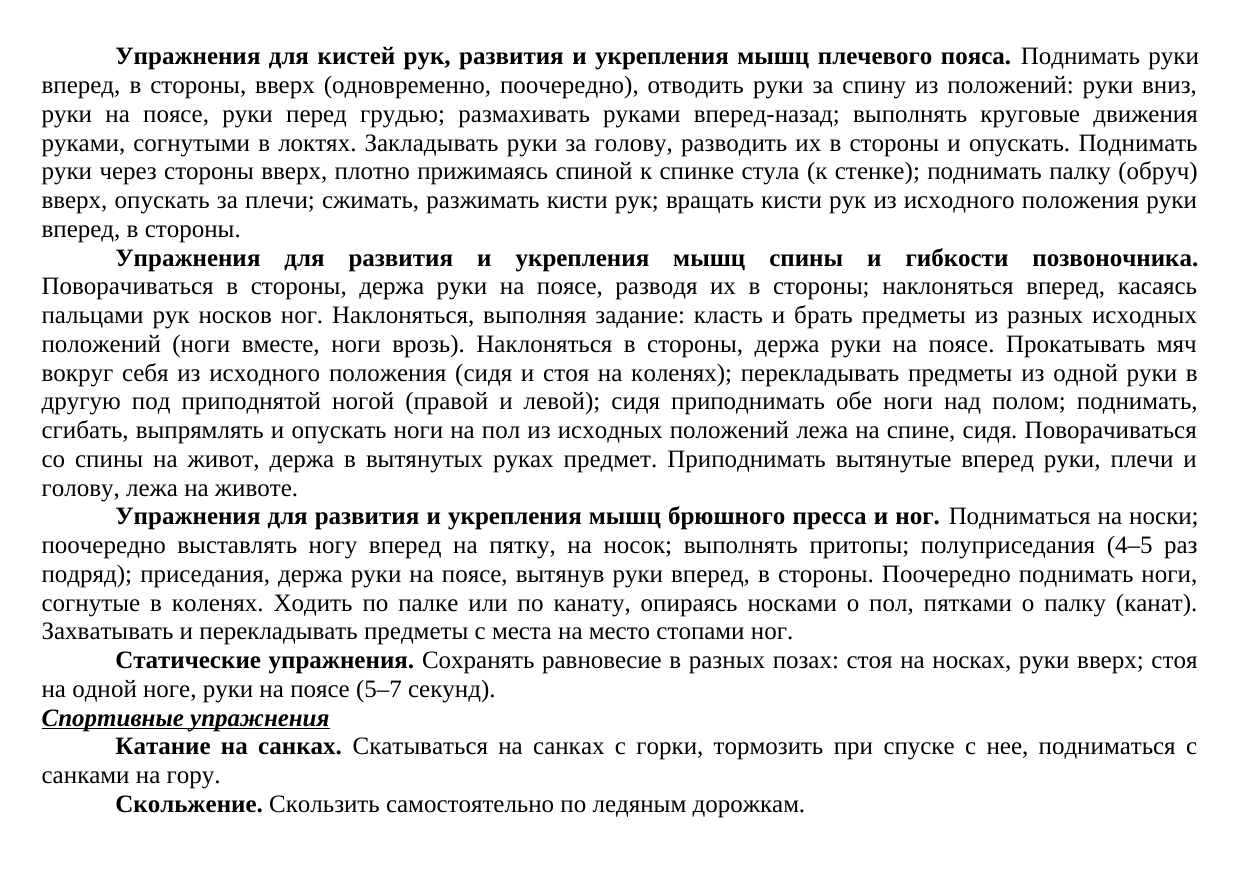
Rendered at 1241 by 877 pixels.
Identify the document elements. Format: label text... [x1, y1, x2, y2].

text Упражнения для развития и укрепления мышц брюшного пресса и ног. Подниматься на носки; поочередно выставлять ногу вперед на пятку, на носок; выполнять притопы; полуприседания (4–5 раз подряд); приседания, держа руки на поясе, вытянув руки вперед, в стороны. Поочередно поднимать ноги, согнутые в коленях. Ходить по палке или по канату, опираясь носками о пол, пятками о палку (канат). Захватывать и перекладывать предметы с места на место стопами ног. [41, 501, 1199, 645]
text Упражнения для развития и укрепления мышц спины и гибкости позвоночника. Поворачиваться в стороны, держа руки на поясе, разводя их в стороны; наклоняться вперед, касаясь пальцами рук носков ног. Наклоняться, выполняя задание: класть и брать предметы из разных исходных положений (ноги вместе, ноги врозь). Наклоняться в стороны, держа руки на поясе. Прокатывать мяч вокруг себя из исходного положения (сидя и стоя на коленях); перекладывать предметы из одной руки в другую под приподнятой ногой (правой и левой); сидя приподнимать обе ноги над полом; поднимать, сгибать, выпрямлять и опускать ноги на пол из исходных положений лежа на спине, сидя. Поворачиваться со спины на живот, держа в вытянутых руках предмет. Приподнимать вытянутые вперед руки, плечи и голову, лежа на животе. [41, 243, 1199, 501]
text Скольжение. Скользить самостоятельно по ледяным дорожкам. [41, 789, 1199, 818]
text Статические упражнения. Сохранять равновесие в разных позах: стоя на носках, руки вверх; стоя на одной ноге, руки на поясе (5–7 секунд). [41, 645, 1199, 703]
text Упражнения для кистей рук, развития и укрепления мышц плечевого пояса. Поднимать руки вперед, в стороны, вверх (одновременно, поочередно), отводить руки за спину из положений: руки вниз, руки на поясе, руки перед грудью; размахивать руками вперед-назад; выполнять круговые движения руками, согнутыми в локтях. Закладывать руки за голову, разводить их в стороны и опускать. Поднимать руки через стороны вверх, плотно прижимаясь спиной к спинке стула (к стенке); поднимать палку (обруч) вверх, опускать за плечи; сжимать, разжимать кисти рук; вращать кисти рук из исходного положения руки вперед, в стороны. [41, 41, 1199, 243]
text Спортивные упражнения [41, 703, 1199, 731]
text Катание на санках. Скатываться на санках с горки, тормозить при спуске с нее, подниматься с санками на гору. [41, 731, 1199, 789]
